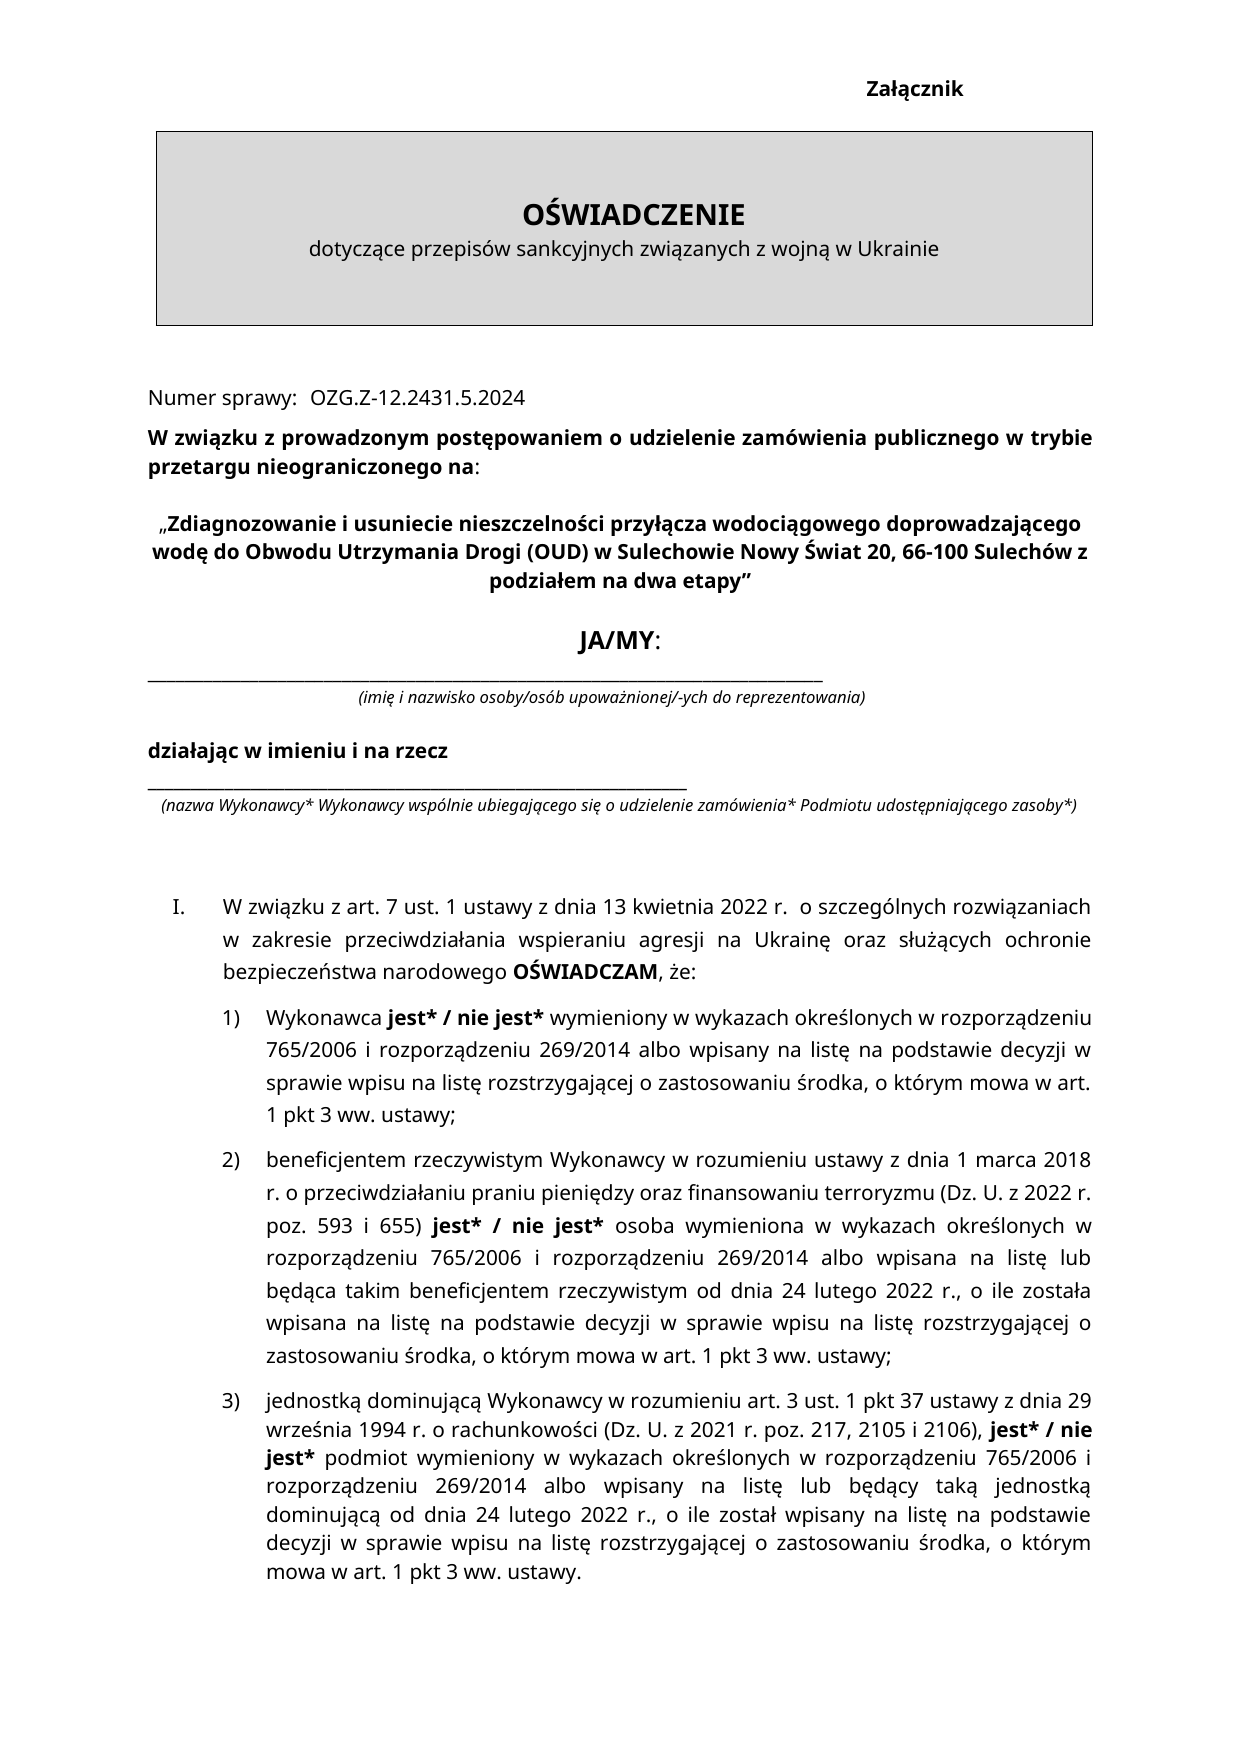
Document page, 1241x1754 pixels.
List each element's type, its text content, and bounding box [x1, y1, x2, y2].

text (nazwa Wykonawcy* Wykonawcy wspólnie ubiegającego się o udzielenie zamówienia* Podmiotu udostępniającego zasoby*) [148, 793, 1092, 816]
text Numer sprawy: OZG.Z-12.2431.5.2024 [148, 383, 1093, 411]
text Załącznik [664, 74, 1092, 102]
list 1) Wykonawca jest* / nie jest* wymieniony w wykazach określonych w rozporządzeniu 765/2006 i rozporządzeniu 269/2014 albo wpisany na listę na podstawie decyzji w sprawie wpisu na listę rozstrzygającej o zastosowaniu środka, o którym mowa w art. 1 pkt 3 ww. ustawy; [222, 1003, 1092, 1129]
list 2) beneficjentem rzeczywistym Wykonawcy w rozumieniu ustawy z dnia 1 marca 2018 r. o przeciwdziałaniu praniu pieniędzy oraz finansowaniu terroryzmu (Dz. U. z 2022 r. poz. 593 i 655) jest* / nie jest* osoba wymieniona w wykazach określonych w rozporządzeniu 765/2006 i rozporządzeniu 269/2014 albo wpisana na listę lub będąca takim beneficjentem rzeczywistym od dnia 24 lutego 2022 r., o ile została wpisana na listę na podstawie decyzji w sprawie wpisu na listę rozstrzygającej o zastosowaniu środka, o którym mowa w art. 1 pkt 3 ww. ustawy; [222, 1146, 1092, 1369]
list W związku z art. 7 ust. 1 ustawy z dnia 13 kwietnia 2022 r. o szczególnych rozwiązaniach w zakresie przeciwdziałania wspieraniu agresji na Ukrainę oraz służących ochronie bezpieczeństwa narodowego OŚWIADCZAM, że: [185, 892, 1092, 986]
text JA/MY: [148, 623, 1092, 657]
text _______________________________________________________________ [148, 765, 1092, 793]
text działając w imieniu i na rzecz [148, 737, 1092, 765]
list 3) jednostką dominującą Wykonawcy w rozumieniu art. 3 ust. 1 pkt 37 ustawy z dnia 29 września 1994 r. o rachunkowości (Dz. U. z 2021 r. poz. 217, 2105 i 2106), jest* / nie jest* podmiot wymieniony w wykazach określonych w rozporządzeniu 765/2006 i rozporządzeniu 269/2014 albo wpisany na listę lub będący taką jednostką dominującą od dnia 24 lutego 2022 r., o ile został wpisany na listę na podstawie decyzji w sprawie wpisu na listę rozstrzygającej o zastosowaniu środka, o którym mowa w art. 1 pkt 3 ww. ustawy. [222, 1386, 1092, 1585]
text W związku z prowadzonym postępowaniem o udzielenie zamówienia publicznego w trybie przetargu nieograniczonego na: [148, 423, 1092, 480]
text „Zdiagnozowanie i usuniecie nieszczelności przyłącza wodociągowego doprowadzającego wodę do Obwodu Utrzymania Drogi (OUD) w Sulechowie Nowy Świat 20, 66-100 Sulechów z podziałem na dwa etapy” [148, 509, 1092, 594]
text _________________________________________________________________________ [148, 657, 1122, 685]
text (imię i nazwisko osoby/osób upoważnionej/-ych do reprezentowania) [148, 685, 1078, 708]
table_header OŚWIADCZENIE dotyczące przepisów sankcyjnych związanych z wojną w Ukrainie [157, 132, 1092, 325]
